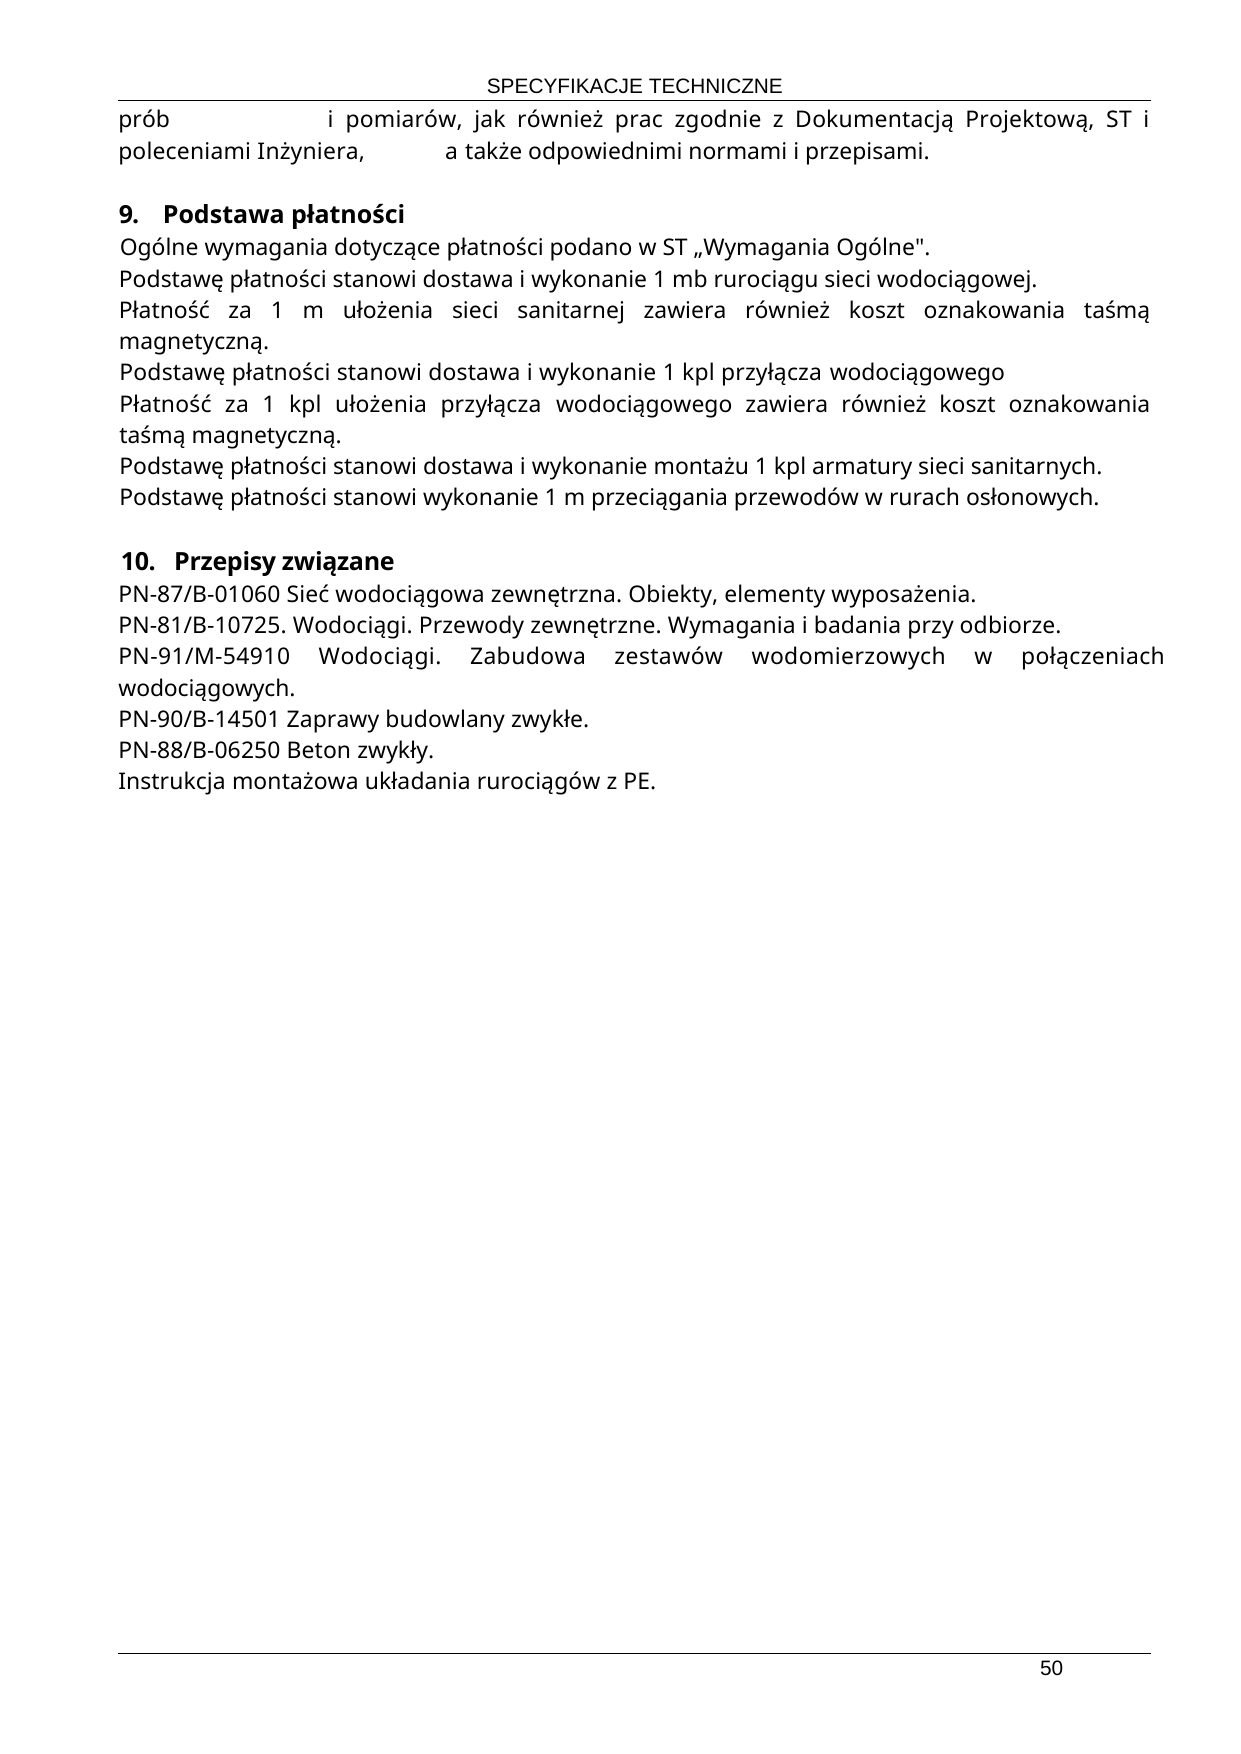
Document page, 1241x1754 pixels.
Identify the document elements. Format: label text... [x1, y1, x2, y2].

text Podstawę płatności stanowi wykonanie 1 m przeciągania przewodów w rurach osłonowych. [119, 481, 1151, 512]
text PN-81/B-10725. Wodociągi. Przewody zewnętrzne. Wymagania i badania przy odbiorze. [118, 609, 1151, 640]
text PN-91/M-54910 Wodociągi. Zabudowa zestawów wodomierzowych w połączeniach wodociągowych. [118, 640, 1166, 703]
text 10. Przepisy związane [121, 544, 1151, 578]
text PN-87/B-01060 Sieć wodociągowa zewnętrzna. Obiekty, elementy wyposażenia. [118, 578, 1151, 609]
text Podstawę płatności stanowi dostawa i wykonanie 1 kpl przyłącza wodociągowego [119, 356, 1150, 387]
text PN-90/B-14501 Zaprawy budowlany zwykłe. [118, 703, 1151, 734]
text Podstawę płatności stanowi dostawa i wykonanie montażu 1 kpl armatury sieci sanitarnych. [119, 450, 1151, 481]
text 9. Podstawa płatności [119, 197, 1151, 231]
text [118, 103, 1150, 166]
text Płatność za 1 kpl ułożenia przyłącza wodociągowego zawiera również koszt oznakowania taśmą magnetyczną. [119, 387, 1150, 450]
text Instrukcja montażowa układania rurociągów z PE. [118, 765, 1151, 797]
text Podstawę płatności stanowi dostawa i wykonanie 1 mb rurociągu sieci wodociągowej. [119, 262, 1151, 294]
text Ogólne wymagania dotyczące płatności podano w ST „Wymagania Ogólne". [119, 231, 1151, 262]
text PN-88/B-06250 Beton zwykły. [118, 734, 1151, 765]
text Płatność za 1 m ułożenia sieci sanitarnej zawiera również koszt oznakowania taśmą magnetyczną. [119, 294, 1151, 356]
